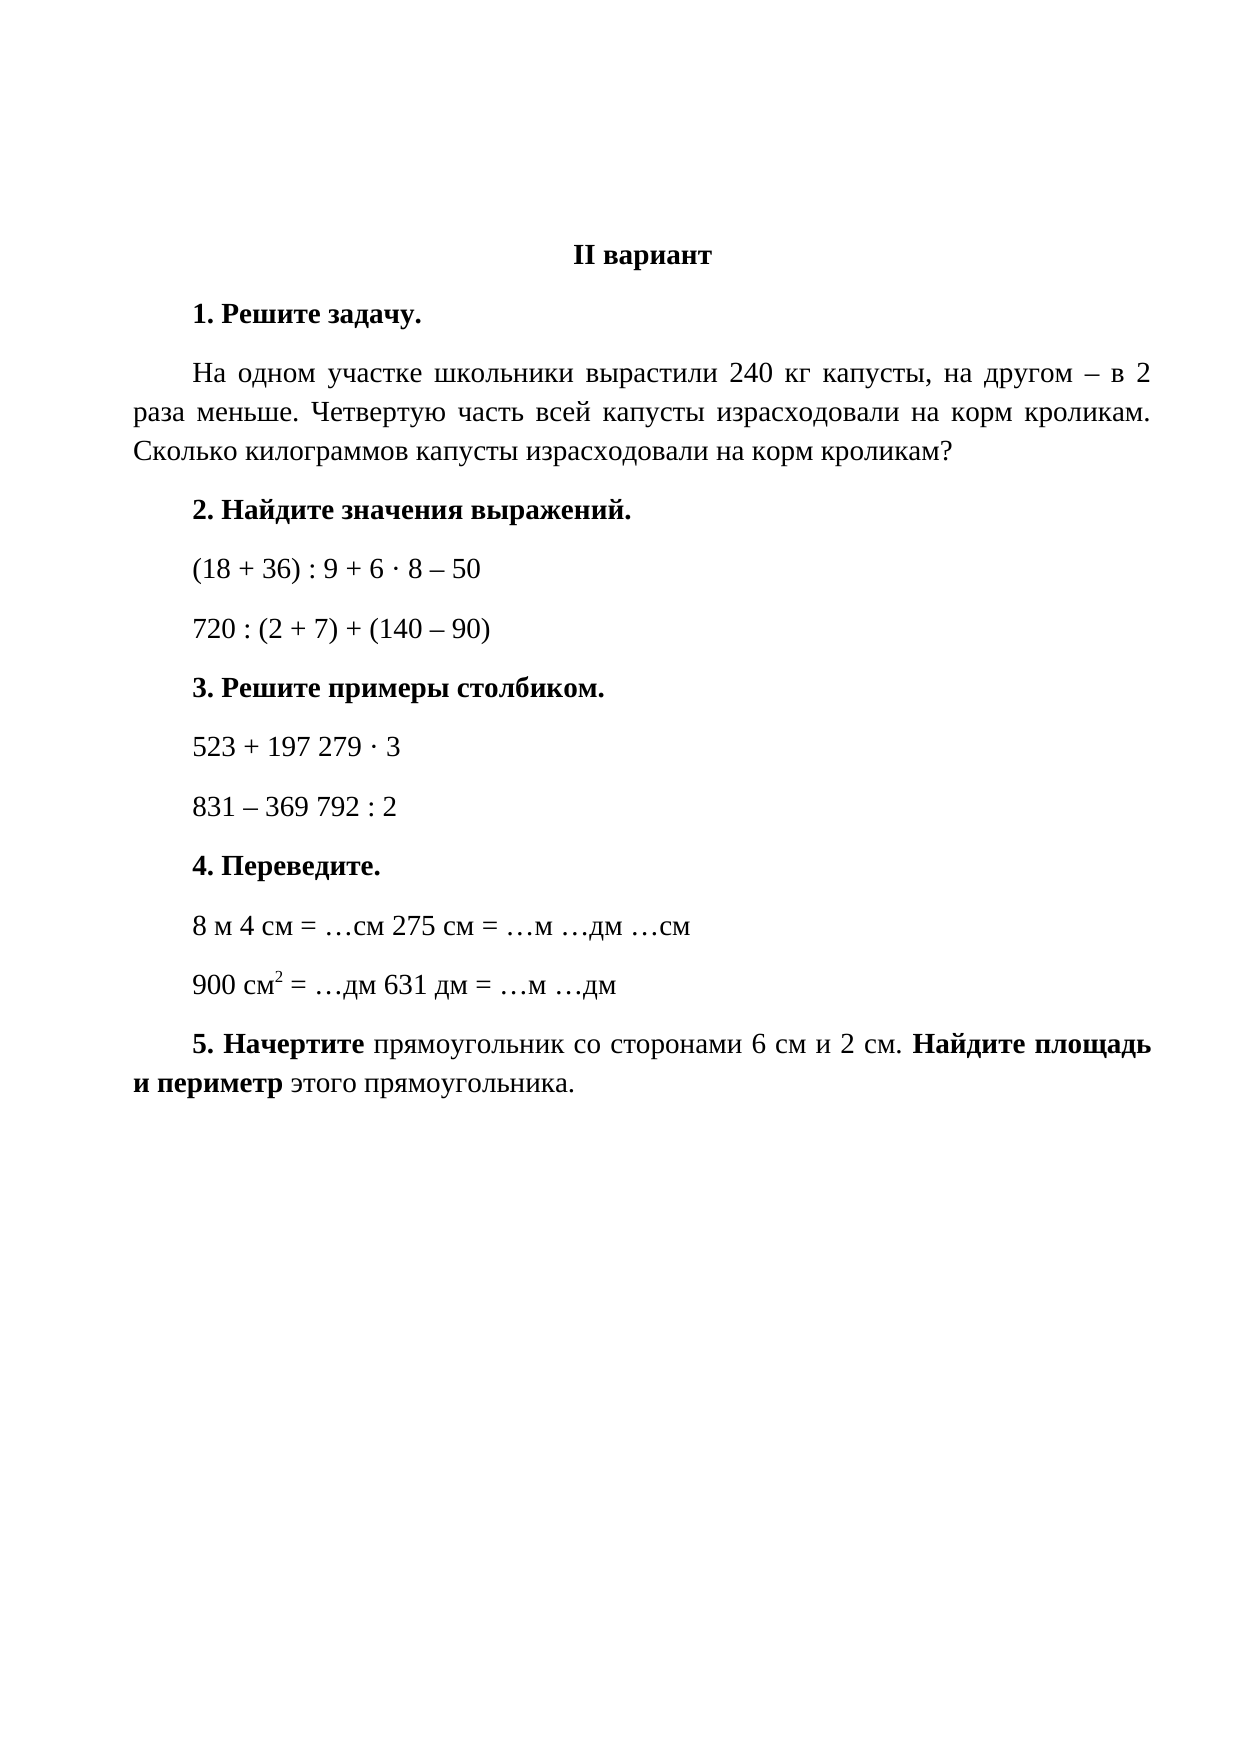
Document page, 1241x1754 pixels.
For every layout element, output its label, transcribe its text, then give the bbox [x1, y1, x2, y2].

text 2. Найдите значения выражений. [133, 492, 1152, 526]
text 720 : (2 + 7) + (140 – 90) [133, 611, 1152, 644]
text На одном участке школьники вырастили 240 кг капусты, на другом – в 2 раза меньше. Четвертую часть всей капусты израсходовали на корм кроликам. Сколько килограммов капусты израсходовали на корм кроликам? [133, 356, 1152, 466]
text 3. Решите примеры столбиком. [133, 670, 1152, 704]
text 4. Переведите. [133, 848, 1152, 882]
text 831 – 369 792 : 2 [133, 789, 1152, 822]
text (18 + 36) : 9 + 6 · 8 – 50 [133, 551, 1152, 585]
text 1. Решите задачу. [133, 296, 1152, 330]
text II вариант [133, 237, 1152, 270]
text 8 м 4 см = …см 275 см = …м …дм …см [133, 908, 1152, 941]
text 900 см2 = …дм 631 дм = …м …дм [133, 967, 1152, 1001]
text 5. Начертите прямоугольник со сторонами 6 см и 2 см. Найдите площадь и периметр этого прямоугольника. [133, 1026, 1152, 1098]
text 523 + 197 279 · 3 [133, 729, 1152, 763]
